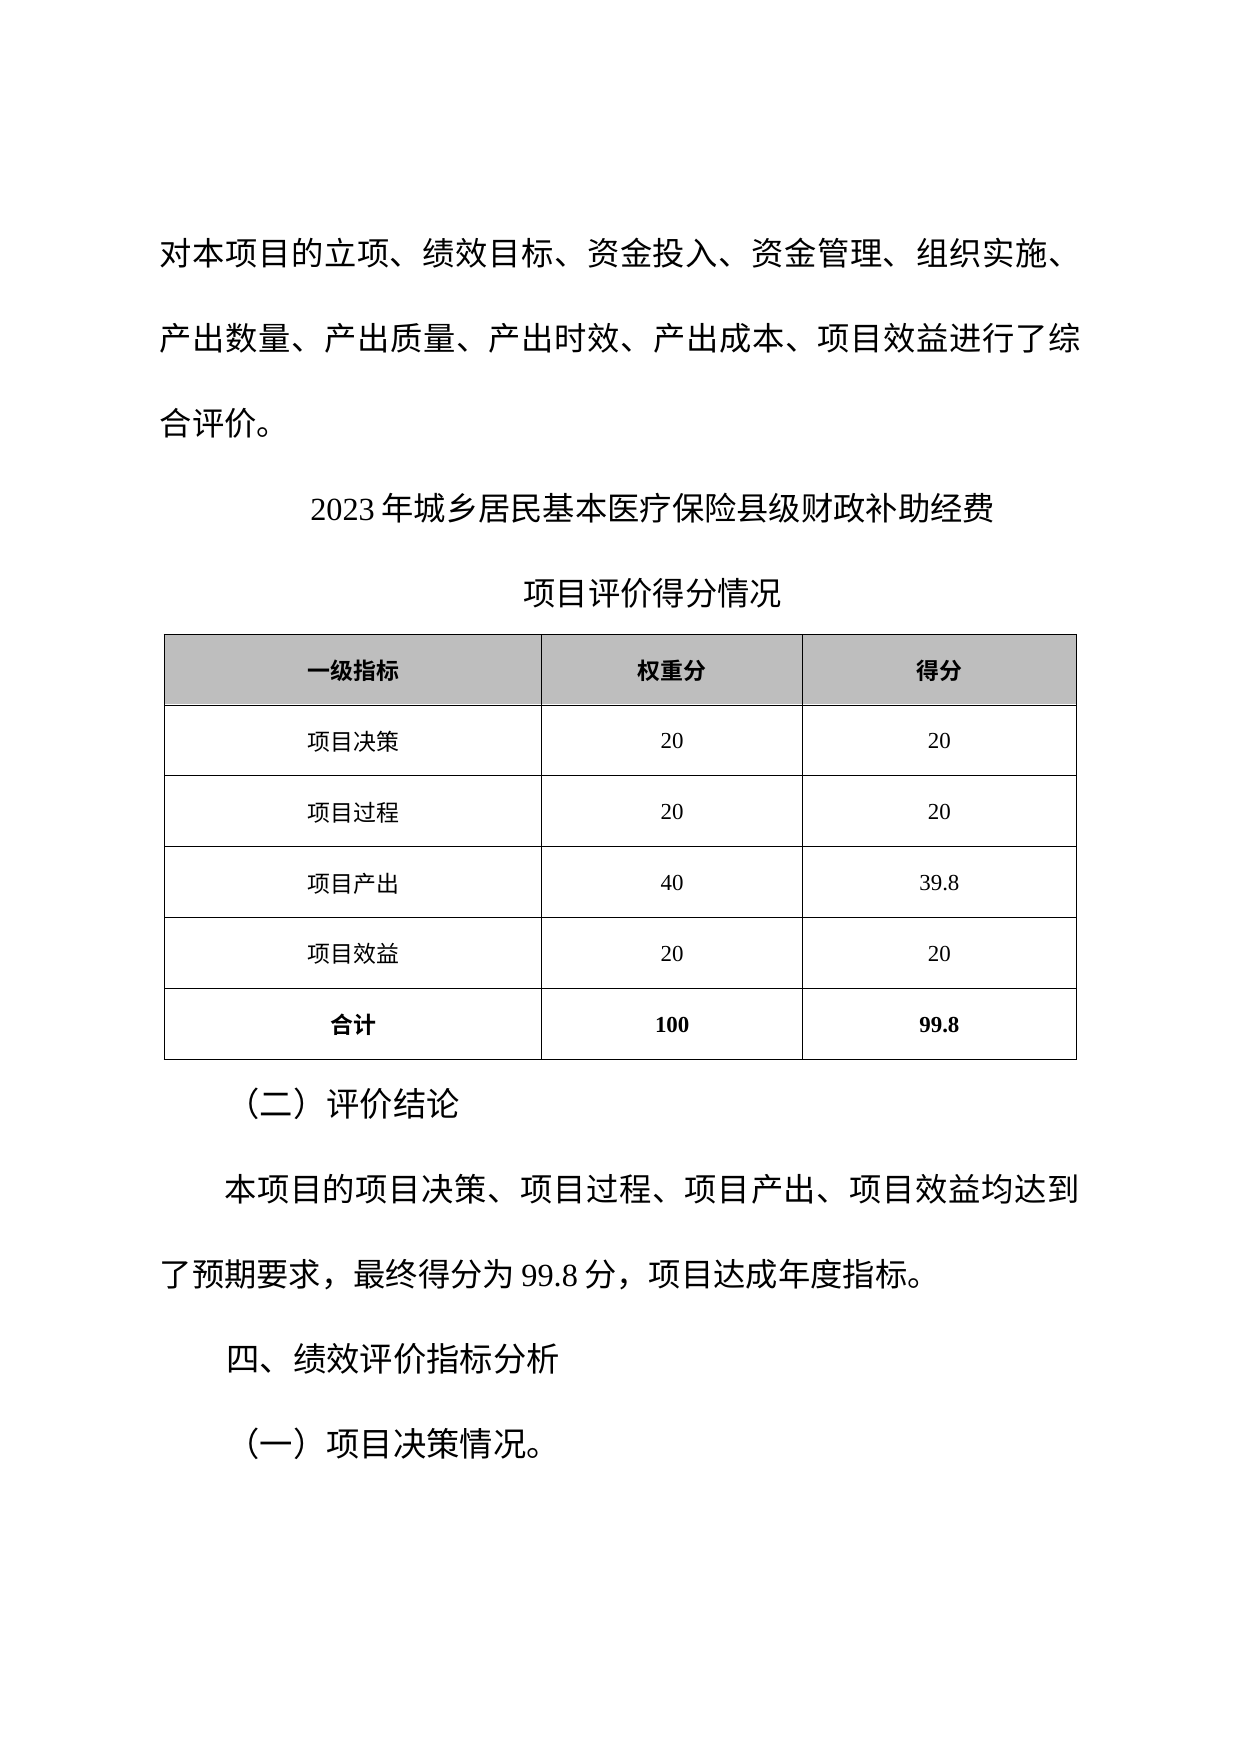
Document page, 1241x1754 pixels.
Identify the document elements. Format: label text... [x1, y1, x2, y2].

table_cell 20 [803, 776, 1076, 846]
table_cell 项目过程 [165, 776, 541, 846]
table_cell 20 [803, 918, 1076, 988]
table_cell 20 [803, 706, 1076, 775]
text 项目评价得分情况 [159, 549, 1081, 634]
table_header 一级指标 [165, 635, 541, 704]
text 四、绩效评价指标分析 [159, 1315, 1081, 1400]
text 2023年城乡居民基本医疗保险县级财政补助经费 [159, 464, 1081, 549]
table_cell 20 [542, 918, 802, 988]
table_cell 项目效益 [165, 918, 541, 988]
text （二）评价结论 [159, 1060, 1081, 1145]
table_cell 20 [542, 776, 802, 846]
text （一）项目决策情况。 [159, 1400, 1081, 1485]
table_cell 项目决策 [165, 706, 541, 775]
table_cell 项目产出 [165, 847, 541, 917]
table_cell 39.8 [803, 847, 1076, 917]
table_cell 100 [542, 989, 802, 1059]
table_header 得分 [803, 635, 1076, 704]
table_cell 40 [542, 847, 802, 917]
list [159, 209, 1081, 464]
text 本项目的项目决策、项目过程、项目产出、项目效益均达到了预期要求，最终得分为99.8分，项目达成年度指标。 [159, 1145, 1081, 1315]
table_cell 99.8 [803, 989, 1076, 1059]
table_header 权重分 [542, 635, 802, 704]
table_cell 合计 [165, 989, 541, 1059]
table_cell 20 [542, 706, 802, 775]
